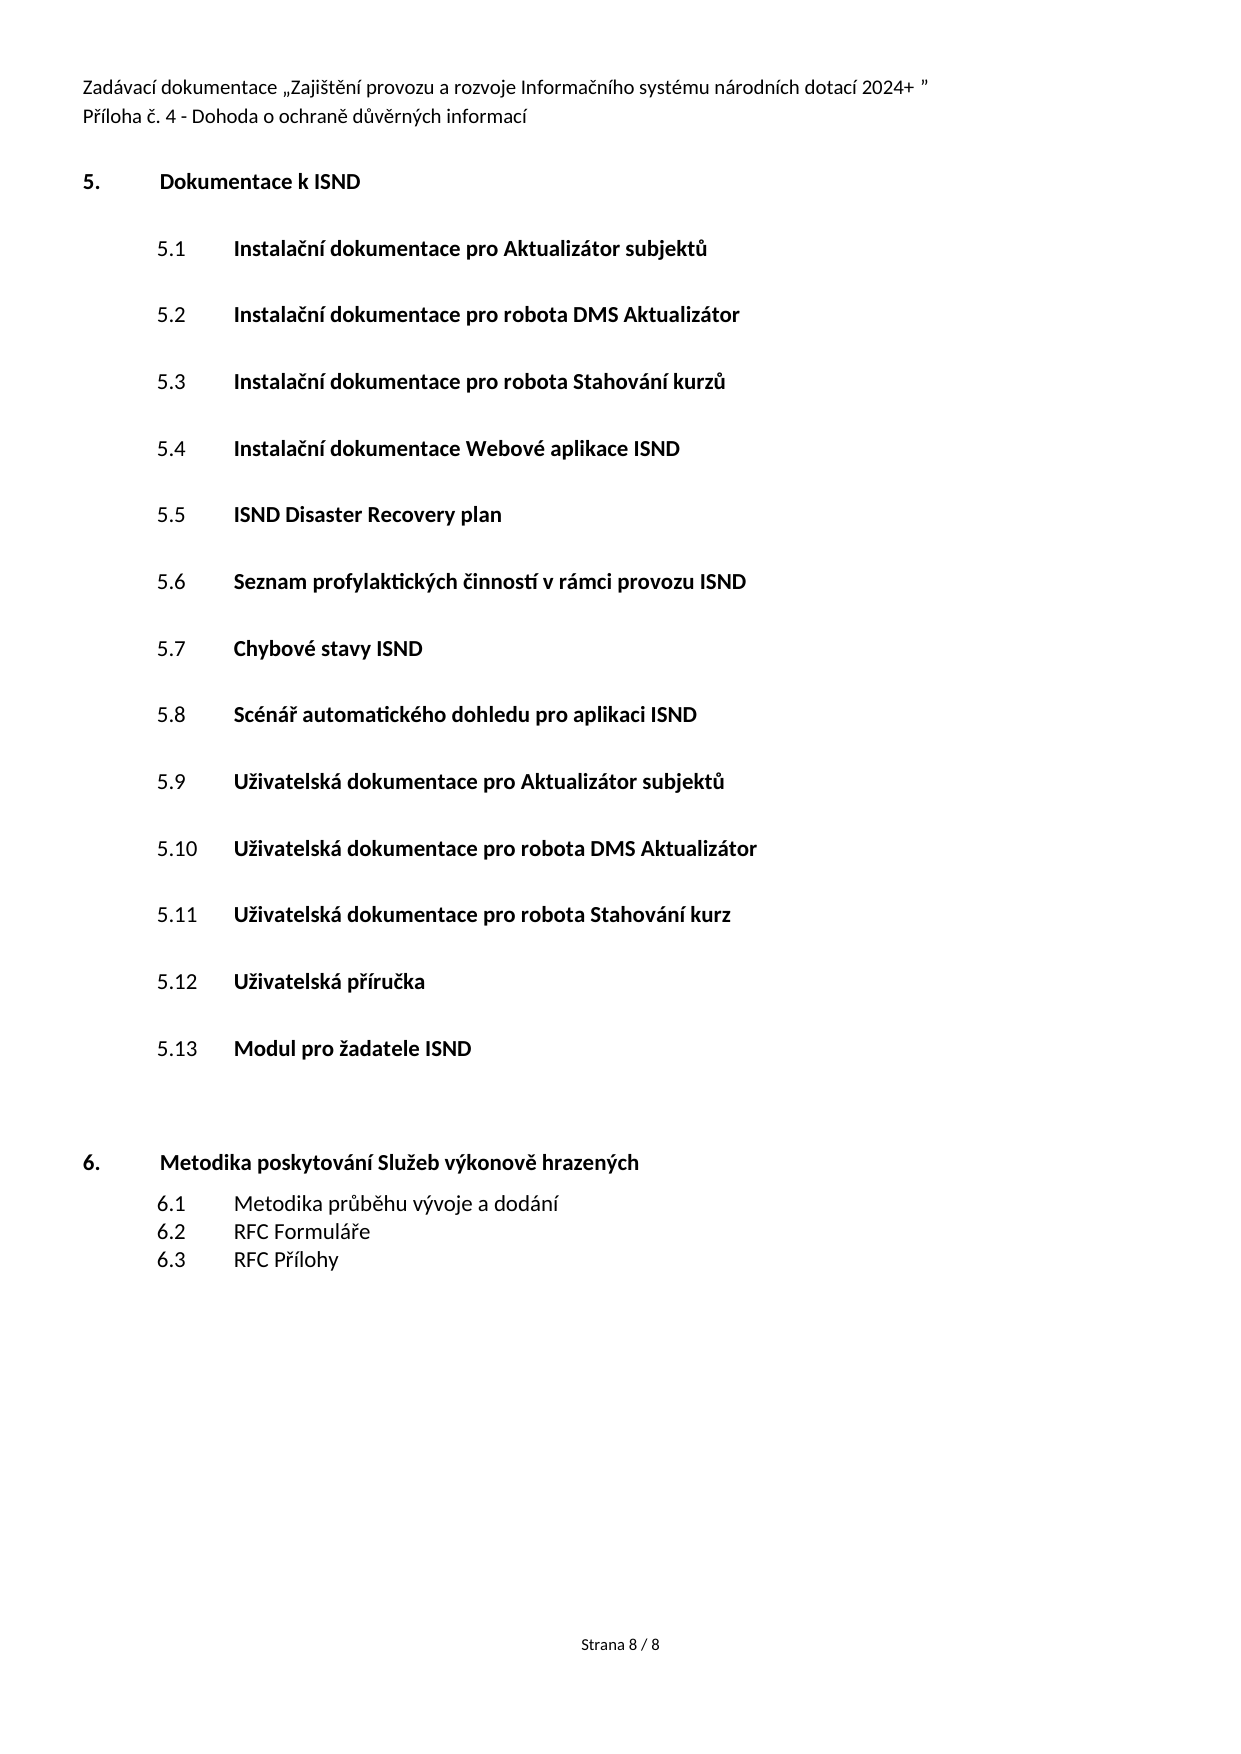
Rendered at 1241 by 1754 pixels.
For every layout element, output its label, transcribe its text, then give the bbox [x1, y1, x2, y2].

list Uživatelská dokumentace pro robota Stahování kurz [157, 899, 1157, 929]
list ISND Disaster Recovery plan [157, 499, 1157, 529]
list Modul pro žadatele ISND [157, 1033, 1157, 1062]
list Uživatelská dokumentace pro robota DMS Aktualizátor [157, 833, 1157, 862]
list Chybové stavy ISND [157, 633, 1157, 662]
list Instalační dokumentace Webové aplikace ISND [157, 433, 1157, 462]
list Instalační dokumentace pro Aktualizátor subjektů [157, 233, 1157, 262]
text Metodika poskytování Služeb výkonově hrazených [83, 1147, 1157, 1176]
list Instalační dokumentace pro robota DMS Aktualizátor [157, 299, 1157, 329]
list Uživatelská dokumentace pro Aktualizátor subjektů [157, 766, 1157, 795]
list Uživatelská příručka [157, 966, 1157, 995]
list RFC Formuláře [157, 1217, 1157, 1245]
list Metodika průběhu vývoje a dodání [157, 1189, 1157, 1217]
text Dokumentace k ISND [83, 166, 1157, 195]
list RFC Přílohy [157, 1245, 1157, 1273]
list Instalační dokumentace pro robota Stahování kurzů [157, 366, 1157, 395]
list Scénář automatického dohledu pro aplikaci ISND [157, 699, 1157, 729]
list Seznam profylaktických činností v rámci provozu ISND [157, 566, 1157, 595]
